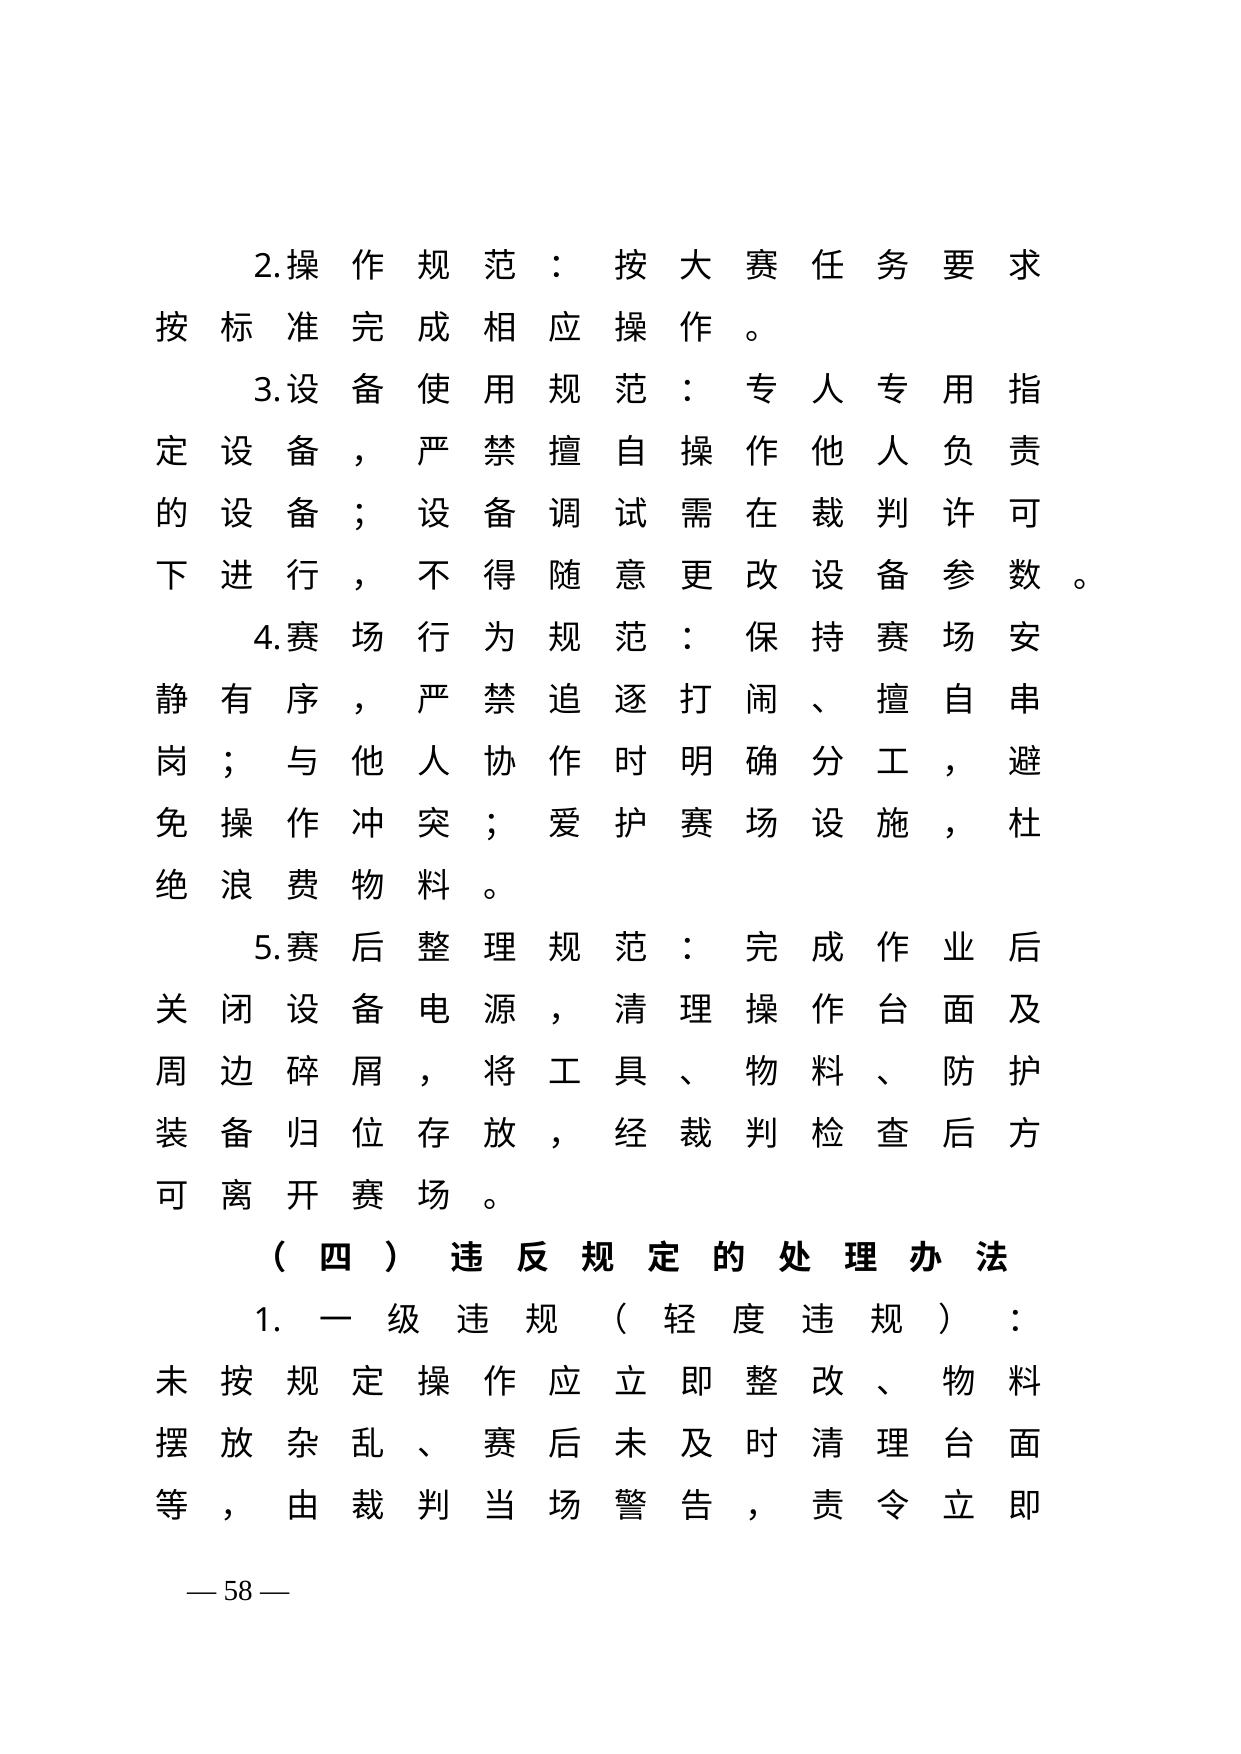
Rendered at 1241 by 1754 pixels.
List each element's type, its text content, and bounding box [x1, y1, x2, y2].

text 2.操作规范：按大赛任务要求按标准完成相应操作。 [155, 232, 1073, 356]
text 4.赛场行为规范：保持赛场安静有序，严禁追逐打闹、擅自串岗；与他人协作时明确分工，避免操作冲突；爱护赛场设施，杜绝浪费物料。 [155, 604, 1073, 914]
text 1. 一级违规（轻度违规）：未按规定操作应立即整改、物料摆放杂乱、赛后未及时清理台面等，由裁判当场警告，责令立即纠正，记录一次违规，不影响比赛成绩。 [155, 1286, 1073, 1534]
text 3.设备使用规范：专人专用指定设备，严禁擅自操作他人负责的设备；设备调试需在裁判许可下进行，不得随意更改设备参数。 [155, 356, 1073, 604]
text （四）违反规定的处理办法 [155, 1224, 1073, 1286]
text 5.赛后整理规范：完成作业后关闭设备电源，清理操作台面及周边碎屑，将工具、物料、防护装备归位存放，经裁判检查后方可离开赛场。 [155, 914, 1073, 1224]
